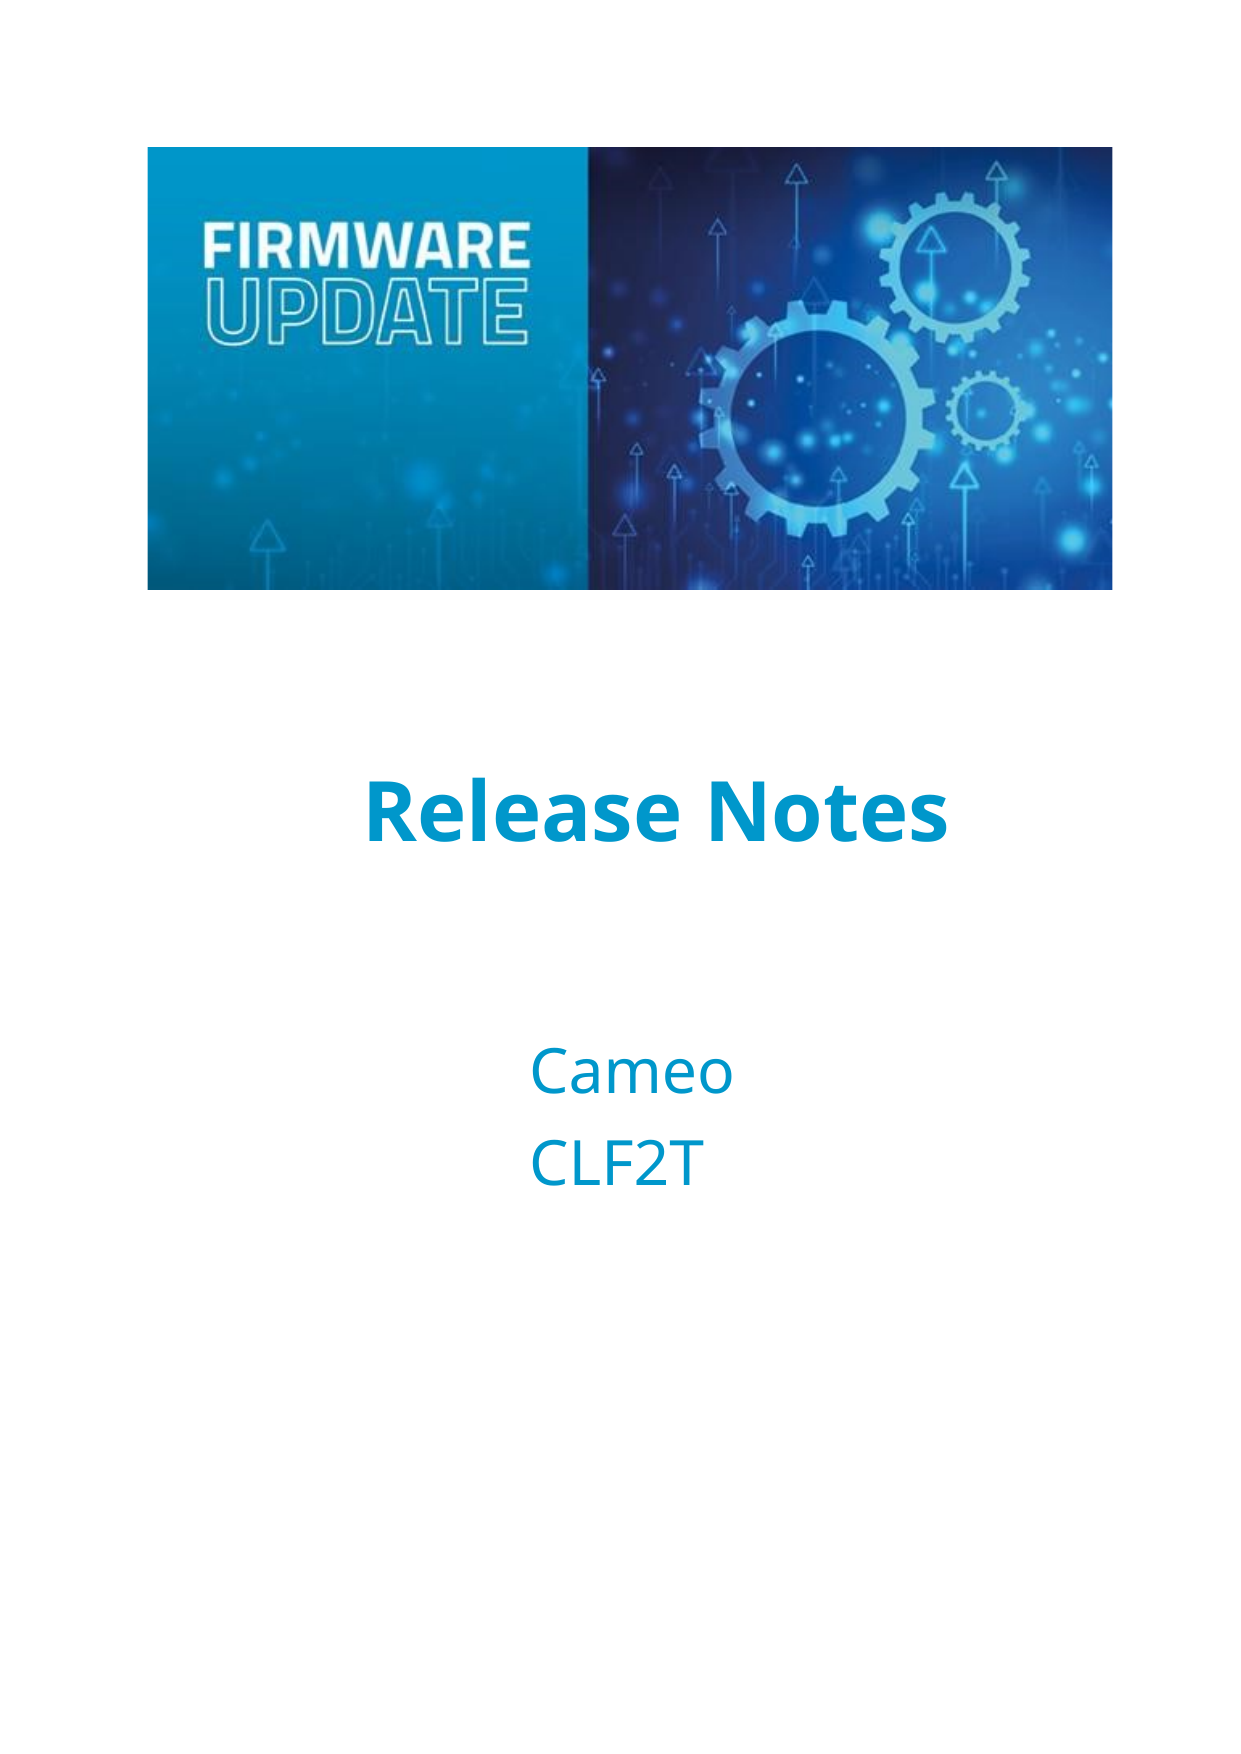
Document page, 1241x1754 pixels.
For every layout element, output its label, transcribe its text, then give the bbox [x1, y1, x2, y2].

text Cameo [442, 1027, 923, 1112]
picture [205, 273, 261, 348]
text Release Notes [362, 752, 1118, 866]
picture [411, 218, 532, 349]
picture [586, 147, 1113, 590]
text CLF2T [455, 1119, 1118, 1204]
picture [201, 218, 433, 348]
